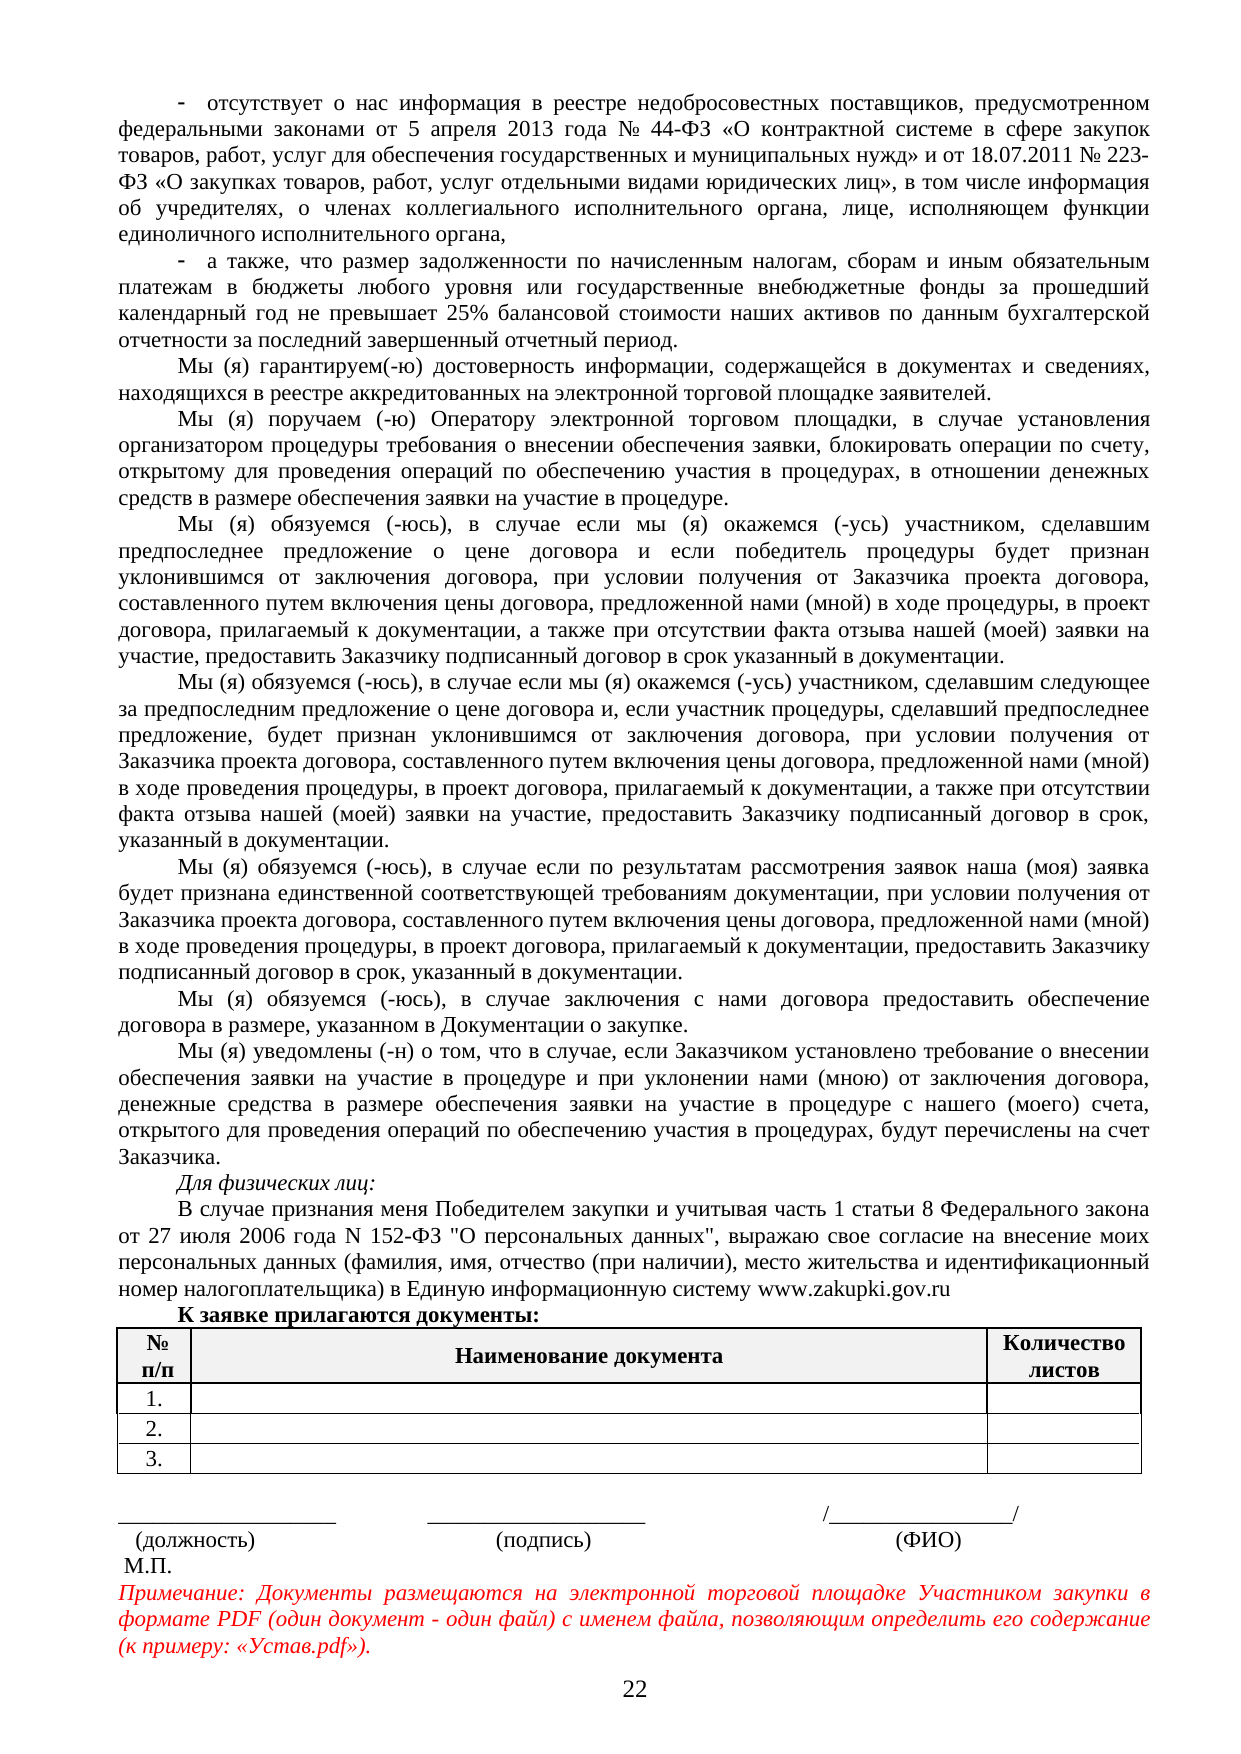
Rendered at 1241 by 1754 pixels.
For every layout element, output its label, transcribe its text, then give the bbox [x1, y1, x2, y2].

text Мы (я) обязуемся (-юсь), в случае заключения с нами договора предоставить обеспечение договора в размере, указанном в Документации о закупке. [118, 985, 1152, 1037]
table_cell [192, 1384, 986, 1413]
table_cell [191, 1444, 987, 1472]
text Для физических лиц: [118, 1169, 1152, 1196]
text Примечание: Документы размещаются на электронной торговой площадке Участником закупки в формате PDF (один документ - один файл) с именем файла, позволяющим определить его содержание (к примеру: «Устав.pdf»). [118, 1579, 1152, 1658]
table_cell [988, 1413, 1141, 1443]
table_cell 1. [118, 1384, 190, 1413]
table_cell [988, 1384, 1140, 1413]
table_header Количество листов [988, 1329, 1140, 1382]
table_cell 2. [118, 1414, 190, 1443]
text К заявке прилагаются документы: [118, 1301, 1152, 1327]
text Мы (я) обязуемся (-юсь), в случае если по результатам рассмотрения заявок наша (моя) заявка будет признана единственной соответствующей требованиям документации, при условии получения от Заказчика проекта договора, составленного путем включения цены договора, предложенной нами (мной) в ходе проведения процедуры, в проект договора, прилагаемый к документации, предоставить Заказчику подписанный договор в срок, указанный в документации. [118, 853, 1152, 985]
text Мы (я) уведомлены (-н) о том, что в случае, если Заказчиком установлено требование о внесении обеспечения заявки на участие в процедуре и при уклонении нами (мною) от заключения договора, денежные средства в размере обеспечения заявки на участие в процедуре с нашего (моего) счета, открытого для проведения операций по обеспечению участия в процедурах, будут перечислены на счет Заказчика. [118, 1037, 1152, 1169]
list отсутствует о нас информация в реестре недобросовестных поставщиков, предусмотренном федеральными законами от 5 апреля 2013 года № 44-ФЗ «О контрактной системе в сфере закупок товаров, работ, услуг для обеспечения государственных и муниципальных нужд» и от 18.07.2011 № 223-ФЗ «О закупках товаров, работ, услуг отдельными видами юридических лиц», в том числе информация об учредителях, о членах коллегиального исполнительного органа, лице, исполняющем функции единоличного исполнительного органа, [118, 89, 1152, 247]
table_cell 3. [118, 1444, 190, 1472]
text ___________________ ___________________ /________________/ [118, 1500, 1152, 1526]
text Мы (я) обязуемся (-юсь), в случае если мы (я) окажемся (-усь) участником, сделавшим предпоследнее предложение о цене договора и если победитель процедуры будет признан уклонившимся от заключения договора, при условии получения от Заказчика проекта договора, составленного путем включения цены договора, предложенной нами (мной) в ходе процедуры, в проект договора, прилагаемый к документации, а также при отсутствии факта отзыва нашей (моей) заявки на участие, предоставить Заказчику подписанный договор в срок указанный в документации. [118, 510, 1152, 668]
table_header Наименование документа [192, 1329, 986, 1382]
text В случае признания меня Победителем закупки и учитывая часть 1 статьи 8 Федерального закона от 27 июля 2006 года N 152-ФЗ "О персональных данных", выражаю свое согласие на внесение моих персональных данных (фамилия, имя, отчество (при наличии), место жительства и идентификационный номер налогоплательщика) в Единую информационную систему www.zakupki.gov.ru [118, 1196, 1152, 1301]
table_cell [191, 1414, 987, 1443]
text Мы (я) гарантируем(-ю) достоверность информации, содержащейся в документах и сведениях, находящихся в реестре аккредитованных на электронной торговой площадке заявителей. [118, 352, 1152, 405]
list а также, что размер задолженности по начисленным налогам, сборам и иным обязательным платежам в бюджеты любого уровня или государственные внебюджетные фонды за прошедший календарный год не превышает 25% балансовой стоимости наших активов по данным бухгалтерской отчетности за последний завершенный отчетный период. [118, 247, 1152, 352]
table_cell [988, 1443, 1141, 1472]
table_header № п/п [118, 1329, 190, 1382]
text М.П. [118, 1553, 1152, 1579]
text Мы (я) обязуемся (-юсь), в случае если мы (я) окажемся (-усь) участником, сделавшим следующее за предпоследним предложение о цене договора и, если участник процедуры, сделавший предпоследнее предложение, будет признан уклонившимся от заключения договора, при условии получения от Заказчика проекта договора, составленного путем включения цены договора, предложенной нами (мной) в ходе проведения процедуры, в проект договора, прилагаемый к документации, а также при отсутствии факта отзыва нашей (моей) заявки на участие, предоставить Заказчику подписанный договор в срок, указанный в документации. [118, 668, 1152, 853]
text (должность) (подпись) (ФИО) [118, 1526, 1152, 1553]
text Мы (я) поручаем (-ю) Оператору электронной торговом площадки, в случае установления организатором процедуры требования о внесении обеспечения заявки, блокировать операции по счету, открытому для проведения операций по обеспечению участия в процедурах, в отношении денежных средств в размере обеспечения заявки на участие в процедуре. [118, 405, 1152, 510]
